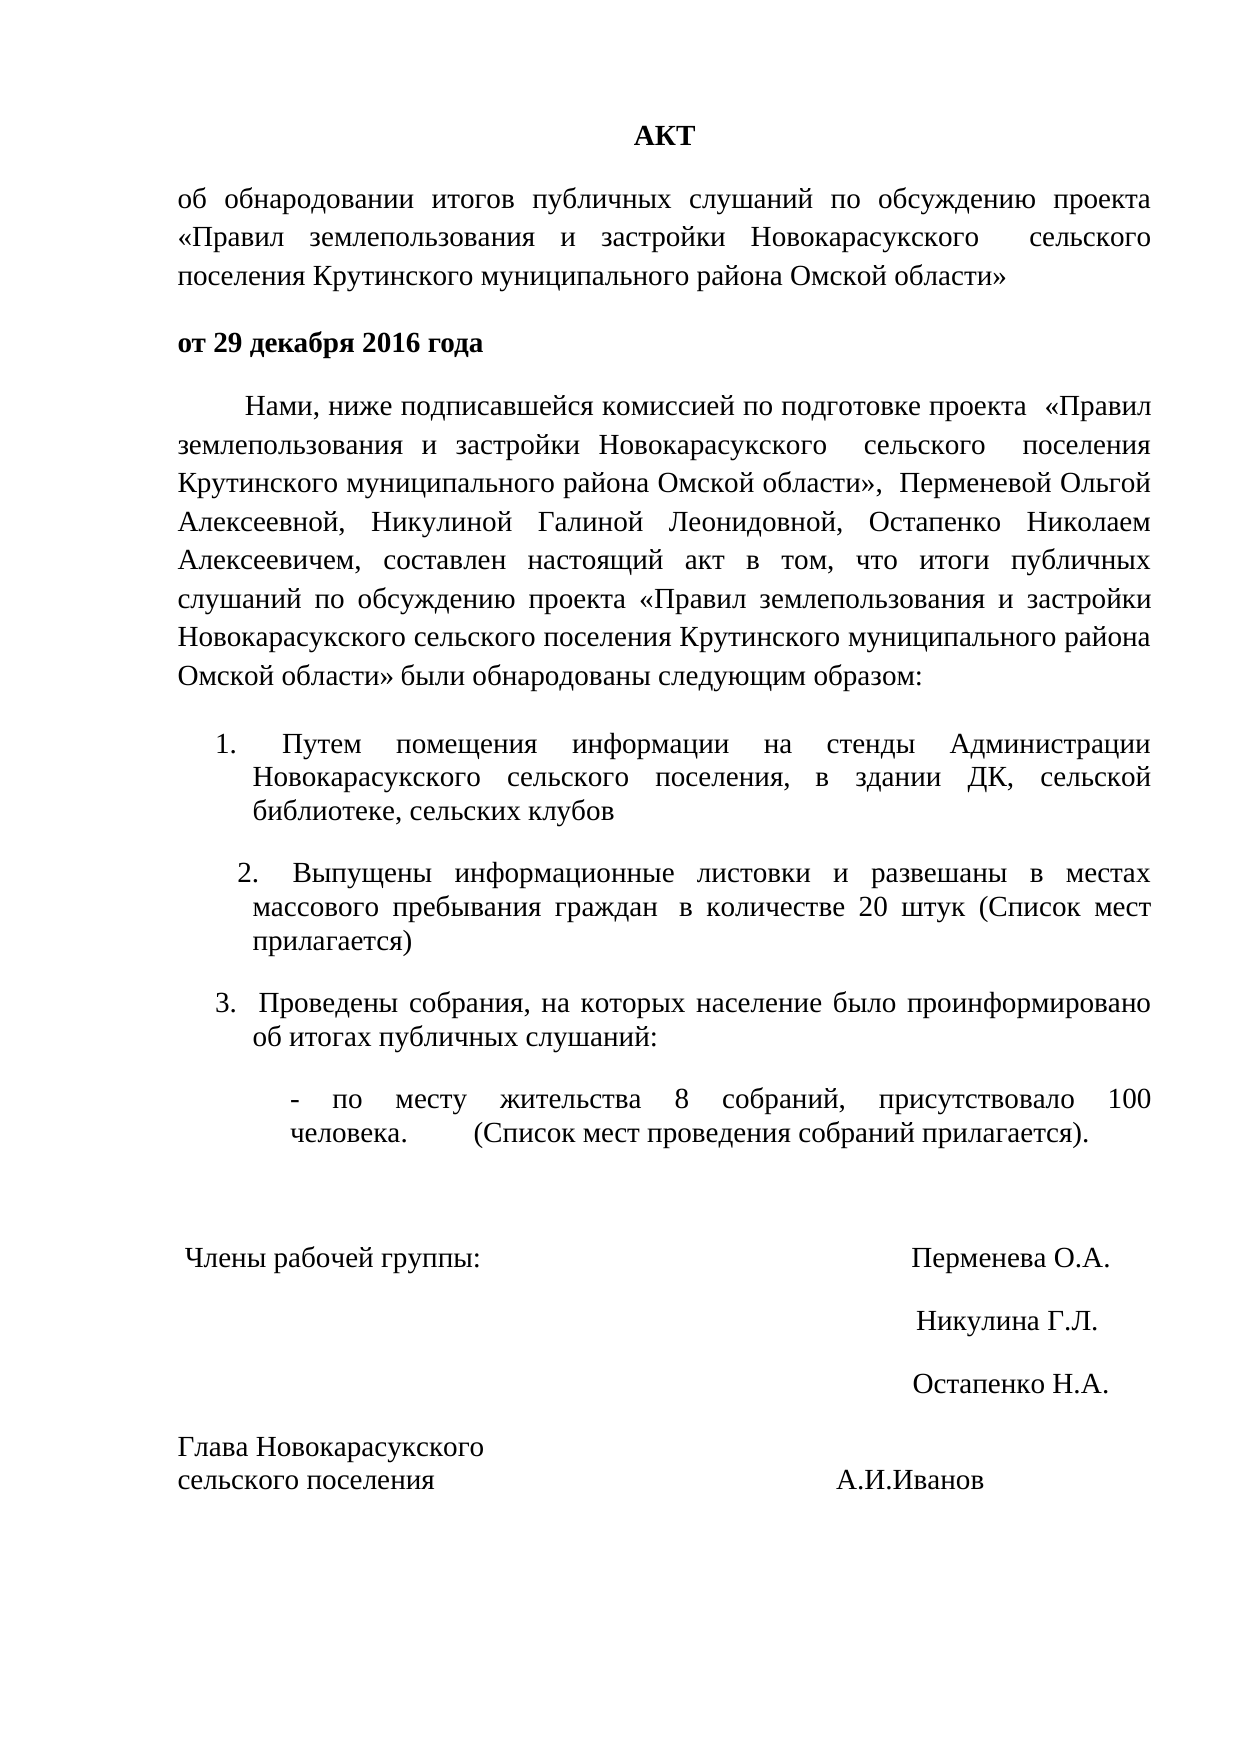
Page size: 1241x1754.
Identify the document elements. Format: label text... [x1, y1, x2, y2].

text Остапенко Н.А. [177, 1366, 1152, 1399]
text об обнародовании итогов публичных слушаний по обсуждению проекта «Правил землепользования и застройки Новокарасукского сельского поселения Крутинского муниципального района Омской области» [177, 181, 1152, 291]
text Глава Новокарасукского [177, 1429, 1152, 1462]
text - по месту жительства 8 собраний, присутствовало 100 человека. (Список мест проведения собраний прилагается). [290, 1082, 1152, 1149]
text Члены рабочей группы: Перменева О.А. [177, 1241, 1152, 1274]
text 3. Проведены собрания, на которых население было проинформировано об итогах публичных слушаний: [215, 985, 1152, 1052]
text от 29 декабря 2016 года [177, 326, 1152, 359]
text Никулина Г.Л. [177, 1303, 1152, 1337]
text 1. Путем помещения информации на стенды Администрации Новокарасукского сельского поселения, в здании ДК, сельской библиотеке, сельских клубов [215, 726, 1152, 826]
text сельского поселения А.И.Иванов [177, 1462, 1152, 1496]
text Нами, ниже подписавшейся комиссией по подготовке проекта «Правил землепользования и застройки Новокарасукского сельского поселения Крутинского муниципального района Омской области», Перменевой Ольгой Алексеевной, Никулиной Галиной Леонидовной, Остапенко Николаем Алексеевичем, составлен настоящий акт в том, что итоги публичных слушаний по обсуждению проекта «Правил землепользования и застройки Новокарасукского сельского поселения Крутинского муниципального района Омской области» были обнародованы следующим образом: [177, 388, 1152, 692]
text АКТ [177, 118, 1152, 152]
text 2. Выпущены информационные листовки и развешаны в местах массового пребывания граждан в количестве 20 штук (Список мест прилагается) [215, 856, 1152, 956]
